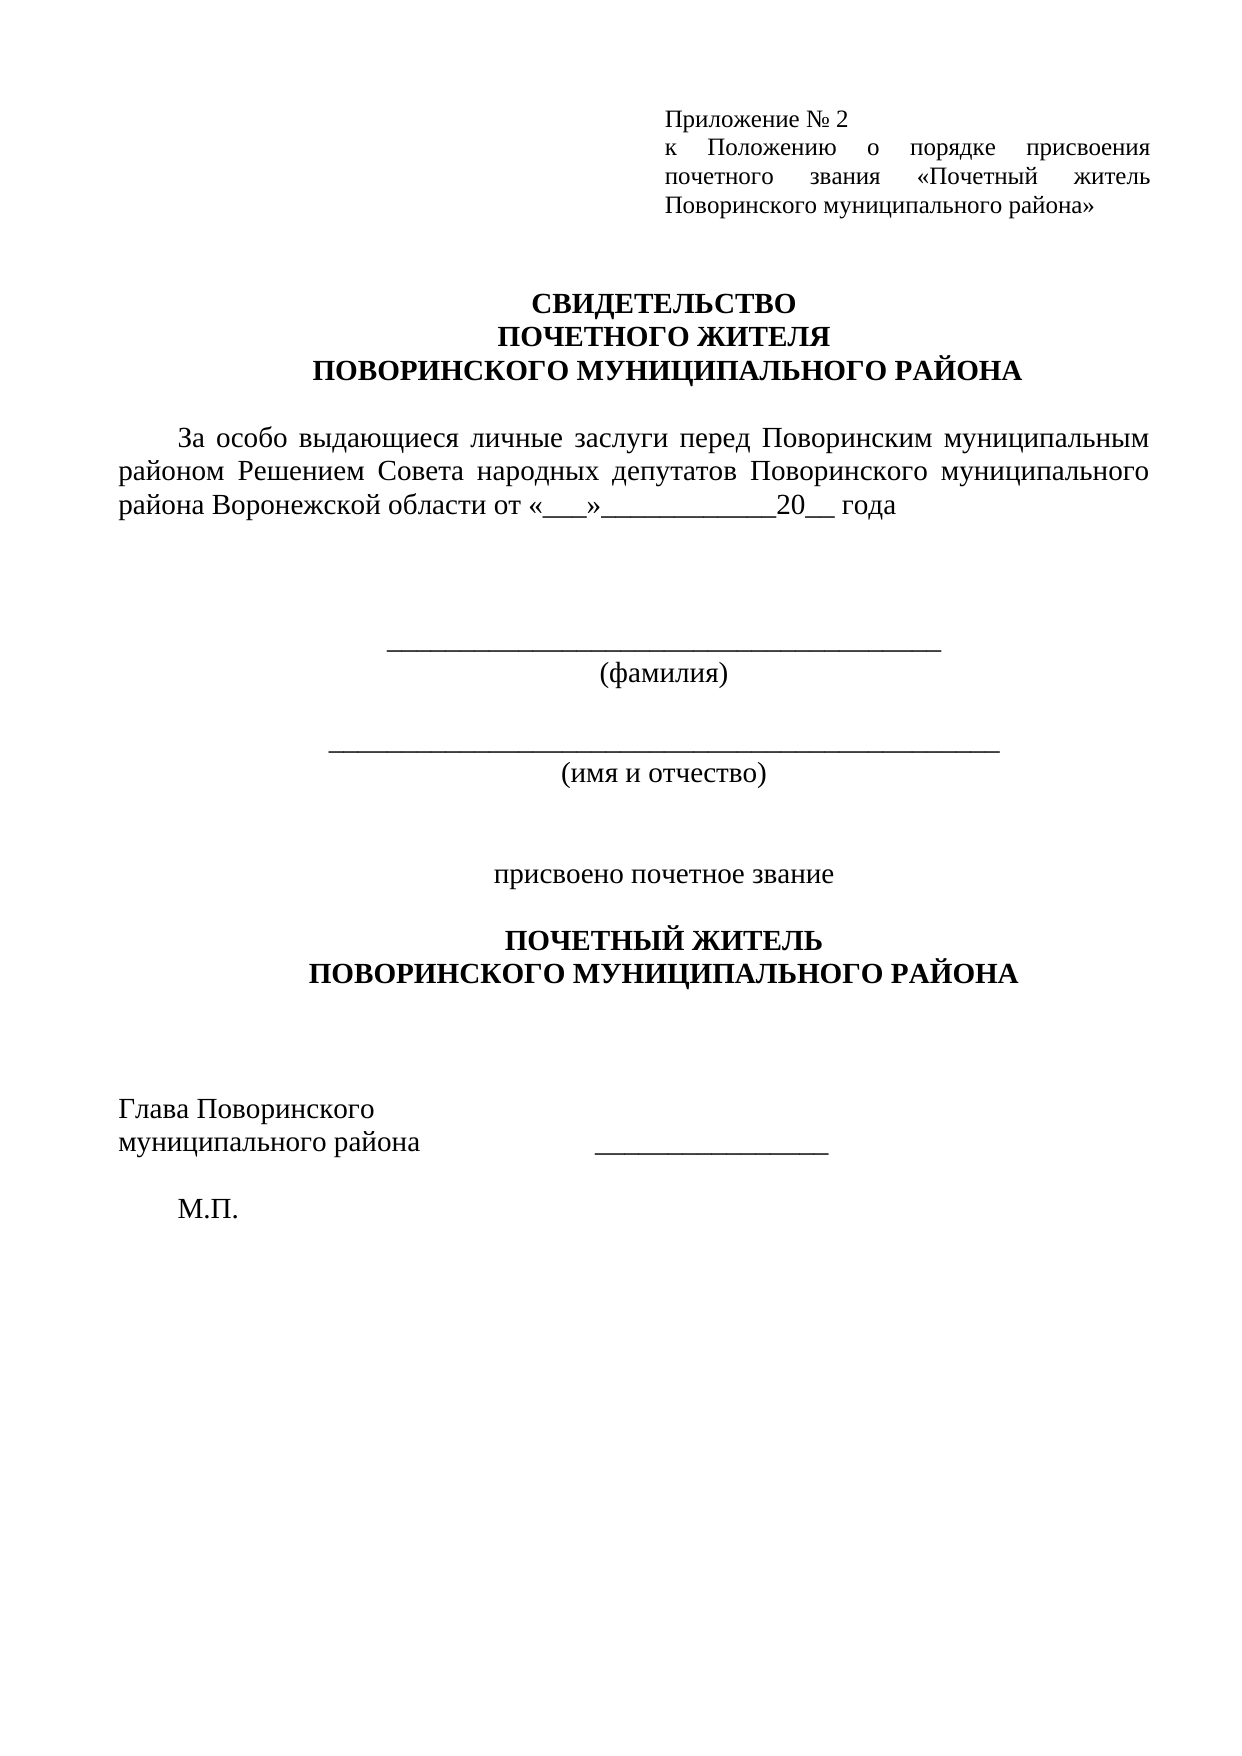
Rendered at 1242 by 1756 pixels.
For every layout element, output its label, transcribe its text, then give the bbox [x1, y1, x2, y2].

text М.П. [118, 1191, 1151, 1225]
text присвоено почетное звание [118, 856, 1151, 889]
text муниципального района ________________ [118, 1124, 1151, 1158]
text ______________________________________ [118, 621, 1151, 655]
text Глава Поворинского [118, 1091, 1151, 1124]
text ПОЧЕТНОГО ЖИТЕЛЯ [118, 319, 1151, 353]
text Приложение № 2 [664, 104, 1151, 132]
text ПОВОРИНСКОГО МУНИЦИПАЛЬНОГО РАЙОНА [118, 353, 1151, 386]
text к Положению о порядке присвоения почетного звания «Почетный житель Поворинского муниципального района» [664, 132, 1151, 219]
text ПОВОРИНСКОГО МУНИЦИПАЛЬНОГО РАЙОНА [118, 957, 1151, 990]
text СВИДЕТЕЛЬСТВО [118, 286, 1151, 319]
text За особо выдающиеся личные заслуги перед Поворинским муниципальным районом Решением Совета народных депутатов Поворинского муниципального района Воронежской области от «___»____________20__ года [118, 420, 1151, 521]
text ______________________________________________ [118, 722, 1151, 755]
text (имя и отчество) [118, 755, 1151, 789]
text (фамилия) [118, 655, 1151, 688]
text ПОЧЕТНЫЙ ЖИТЕЛЬ [118, 923, 1151, 957]
